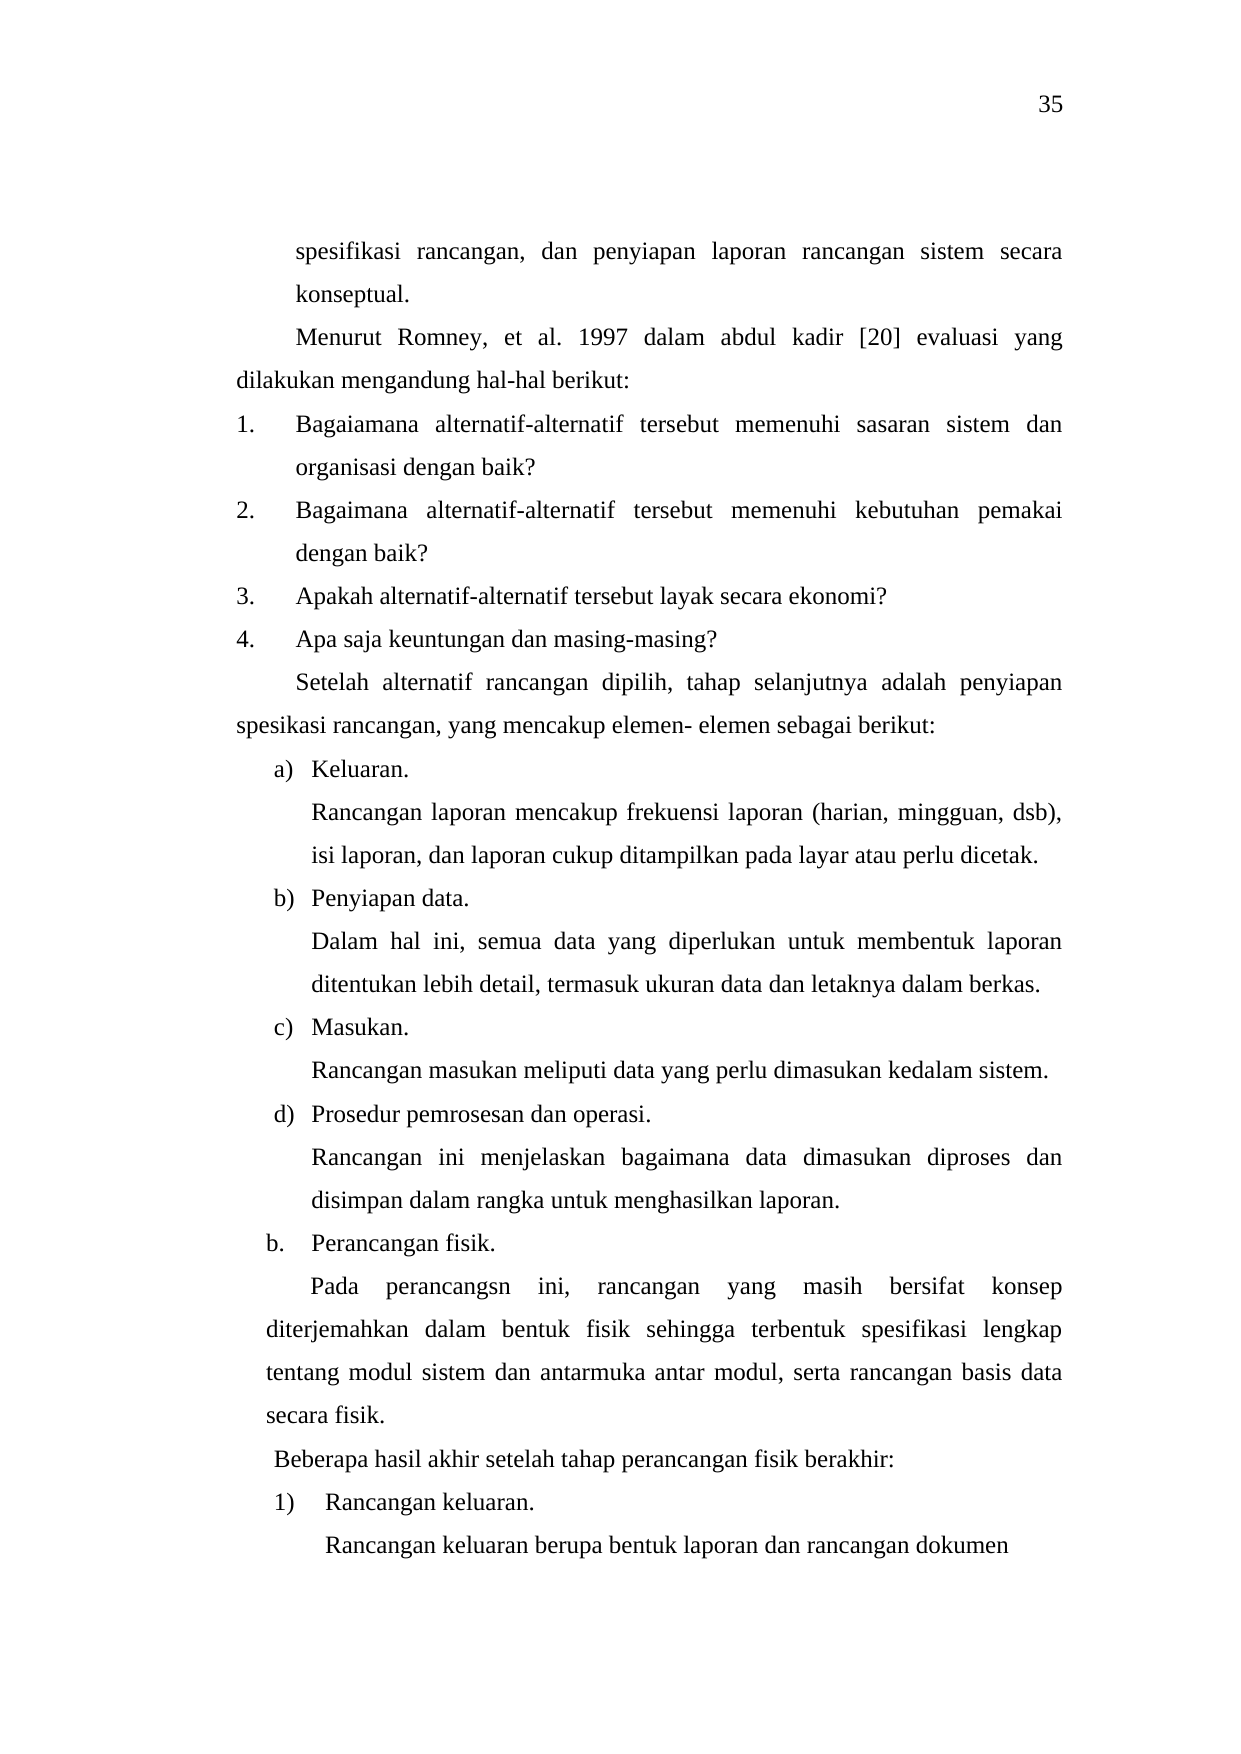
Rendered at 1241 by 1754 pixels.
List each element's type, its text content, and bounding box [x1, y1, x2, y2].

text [295, 236, 1063, 308]
text Rancangan laporan mencakup frekuensi laporan (harian, mingguan, dsb), isi laporan, dan laporan cukup ditampilkan pada layar atau perlu dicetak. [311, 797, 1063, 869]
list Bagaiamana alternatif-alternatif tersebut memenuhi sasaran sistem dan organisasi dengan baik? [236, 409, 1063, 481]
list Apakah alternatif-alternatif tersebut layak secara ekonomi? [236, 581, 1063, 610]
text Rancangan ini menjelaskan bagaimana data dimasukan diproses dan disimpan dalam rangka untuk menghasilkan laporan. [311, 1142, 1063, 1214]
list Masukan. [274, 1012, 1063, 1041]
text Rancangan keluaran berupa bentuk laporan dan rancangan dokumen [325, 1530, 1063, 1559]
list Penyiapan data. [274, 883, 1063, 912]
list Rancangan keluaran. [274, 1487, 1063, 1516]
text Dalam hal ini, semua data yang diperlukan untuk membentuk laporan ditentukan lebih detail, termasuk ukuran data dan letaknya dalam berkas. [311, 926, 1063, 998]
list Bagaimana alternatif-alternatif tersebut memenuhi kebutuhan pemakai dengan baik? [236, 495, 1063, 567]
list Perancangan fisik. [266, 1228, 1063, 1257]
text Setelah alternatif rancangan dipilih, tahap selanjutnya adalah penyiapan spesikasi rancangan, yang mencakup elemen- elemen sebagai berikut: [236, 667, 1063, 739]
text Menurut Romney, et al. 1997 dalam abdul kadir [20] evaluasi yang dilakukan mengandung hal-hal berikut: [236, 322, 1063, 394]
list Apa saja keuntungan dan masing-masing? [236, 624, 1063, 653]
text Pada perancangsn ini, rancangan yang masih bersifat konsep diterjemahkan dalam bentuk fisik sehingga terbentuk spesifikasi lengkap tentang modul sistem dan antarmuka antar modul, serta rancangan basis data secara fisik. [266, 1271, 1063, 1429]
text Beberapa hasil akhir setelah tahap perancangan fisik berakhir: [274, 1444, 1063, 1472]
text Rancangan masukan meliputi data yang perlu dimasukan kedalam sistem. [311, 1056, 1063, 1084]
list Keluaran. [274, 754, 1063, 782]
list Prosedur pemrosesan dan operasi. [274, 1099, 1063, 1127]
